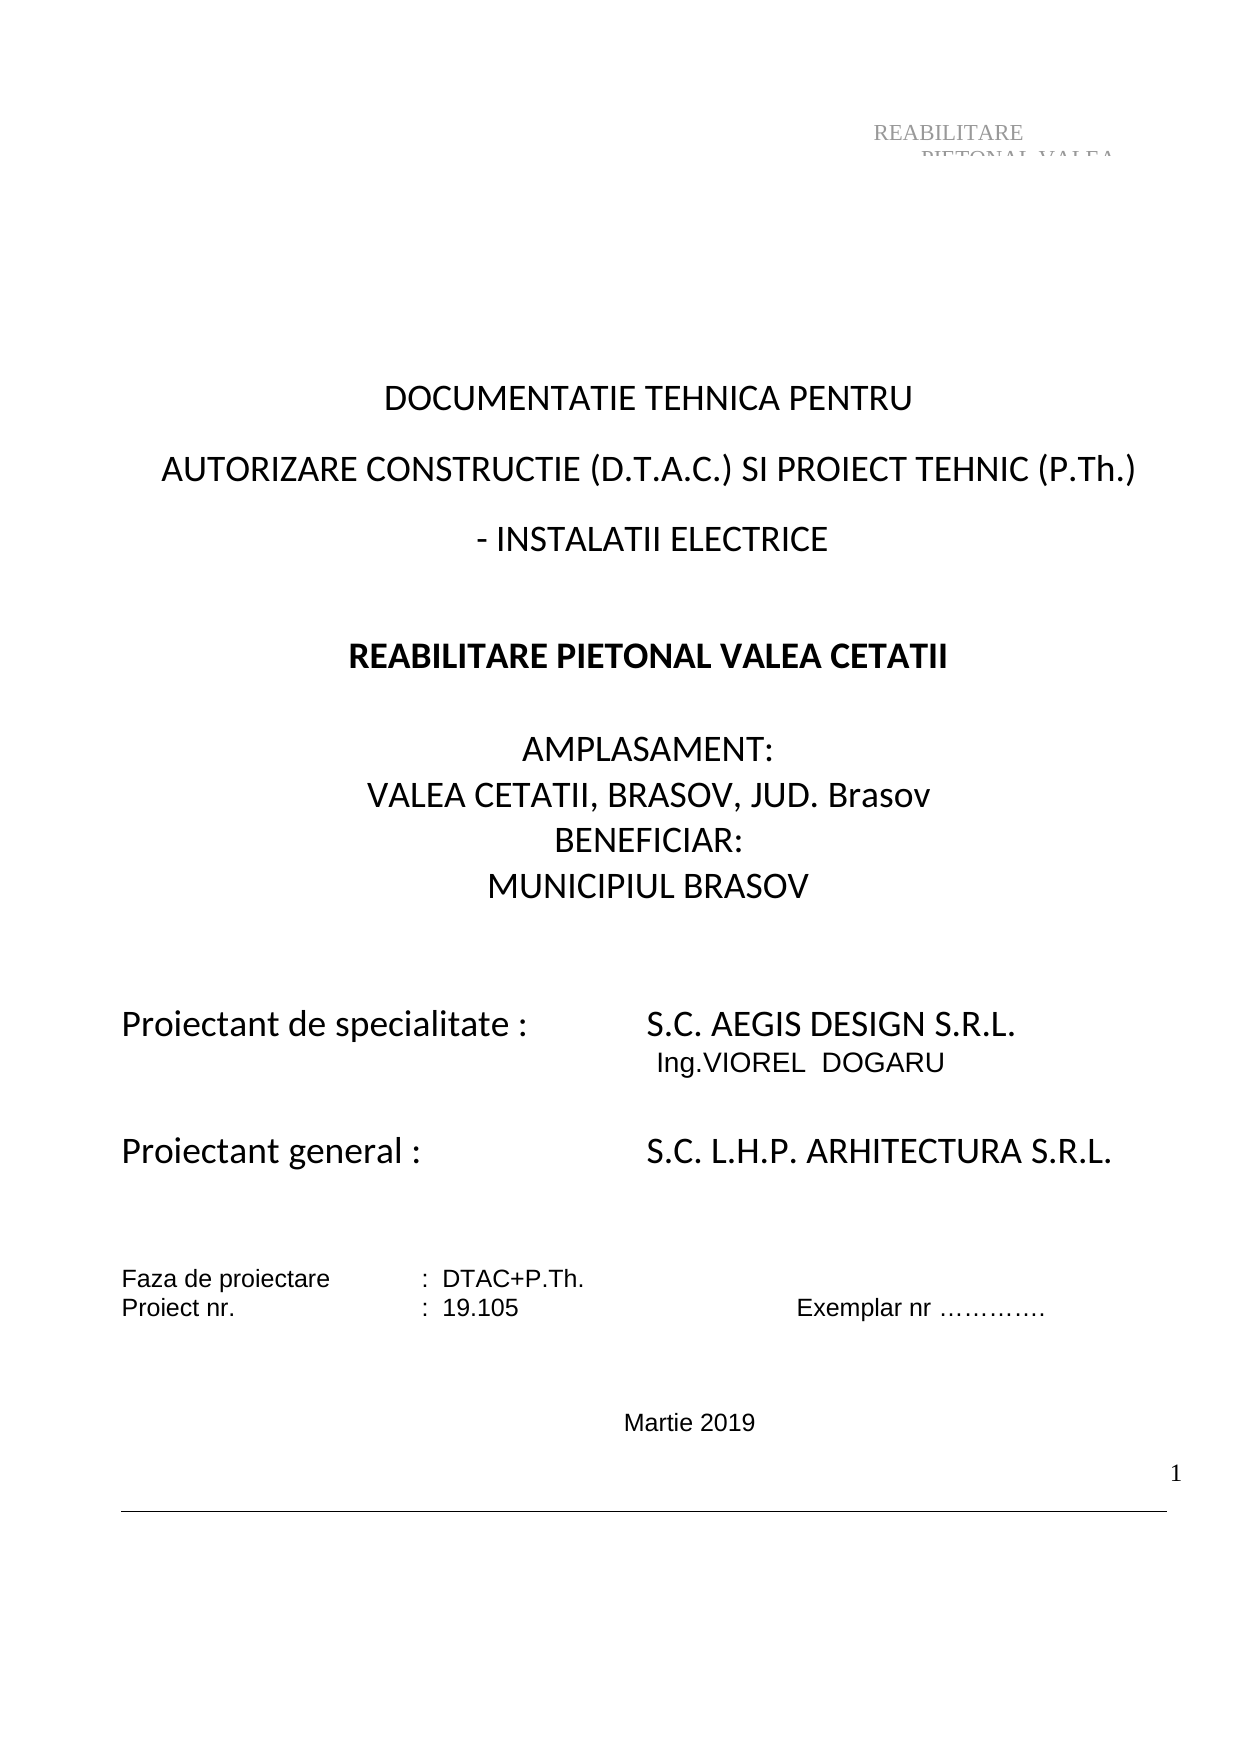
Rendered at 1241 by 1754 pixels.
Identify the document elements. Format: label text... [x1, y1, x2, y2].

text Proiect nr. : 19.105 Exemplar nr …………. [121, 1293, 1192, 1322]
text DOCUMENTATIE TEHNICA PENTRU [157, 374, 1140, 419]
text Ing.VIOREL DOGARU [656, 1046, 1192, 1079]
text MUNICIPIUL BRASOV [156, 862, 1140, 908]
text AMPLASAMENT: [156, 725, 1140, 771]
text - INSTALATII ELECTRICE [476, 515, 1192, 561]
text VALEA CETATII, BRASOV, JUD. Brasov BENEFICIAR: [366, 771, 931, 862]
text AUTORIZARE CONSTRUCTIE (D.T.A.C.) SI PROIECT TEHNIC (P.Th.) [159, 444, 1140, 490]
text Faza de proiectare : DTAC+P.Th. [121, 1264, 1192, 1293]
subtitle REABILITARE PIETONAL VALEA CETATII [157, 632, 1140, 678]
text Proiectant de specialitate : S.C. AEGIS DESIGN S.R.L. [121, 999, 1192, 1045]
text Proiectant general : S.C. L.H.P. ARHITECTURA S.R.L. [121, 1127, 1192, 1173]
text Martie 2019 [239, 1408, 1140, 1437]
text 1 [98, 1458, 1182, 1487]
